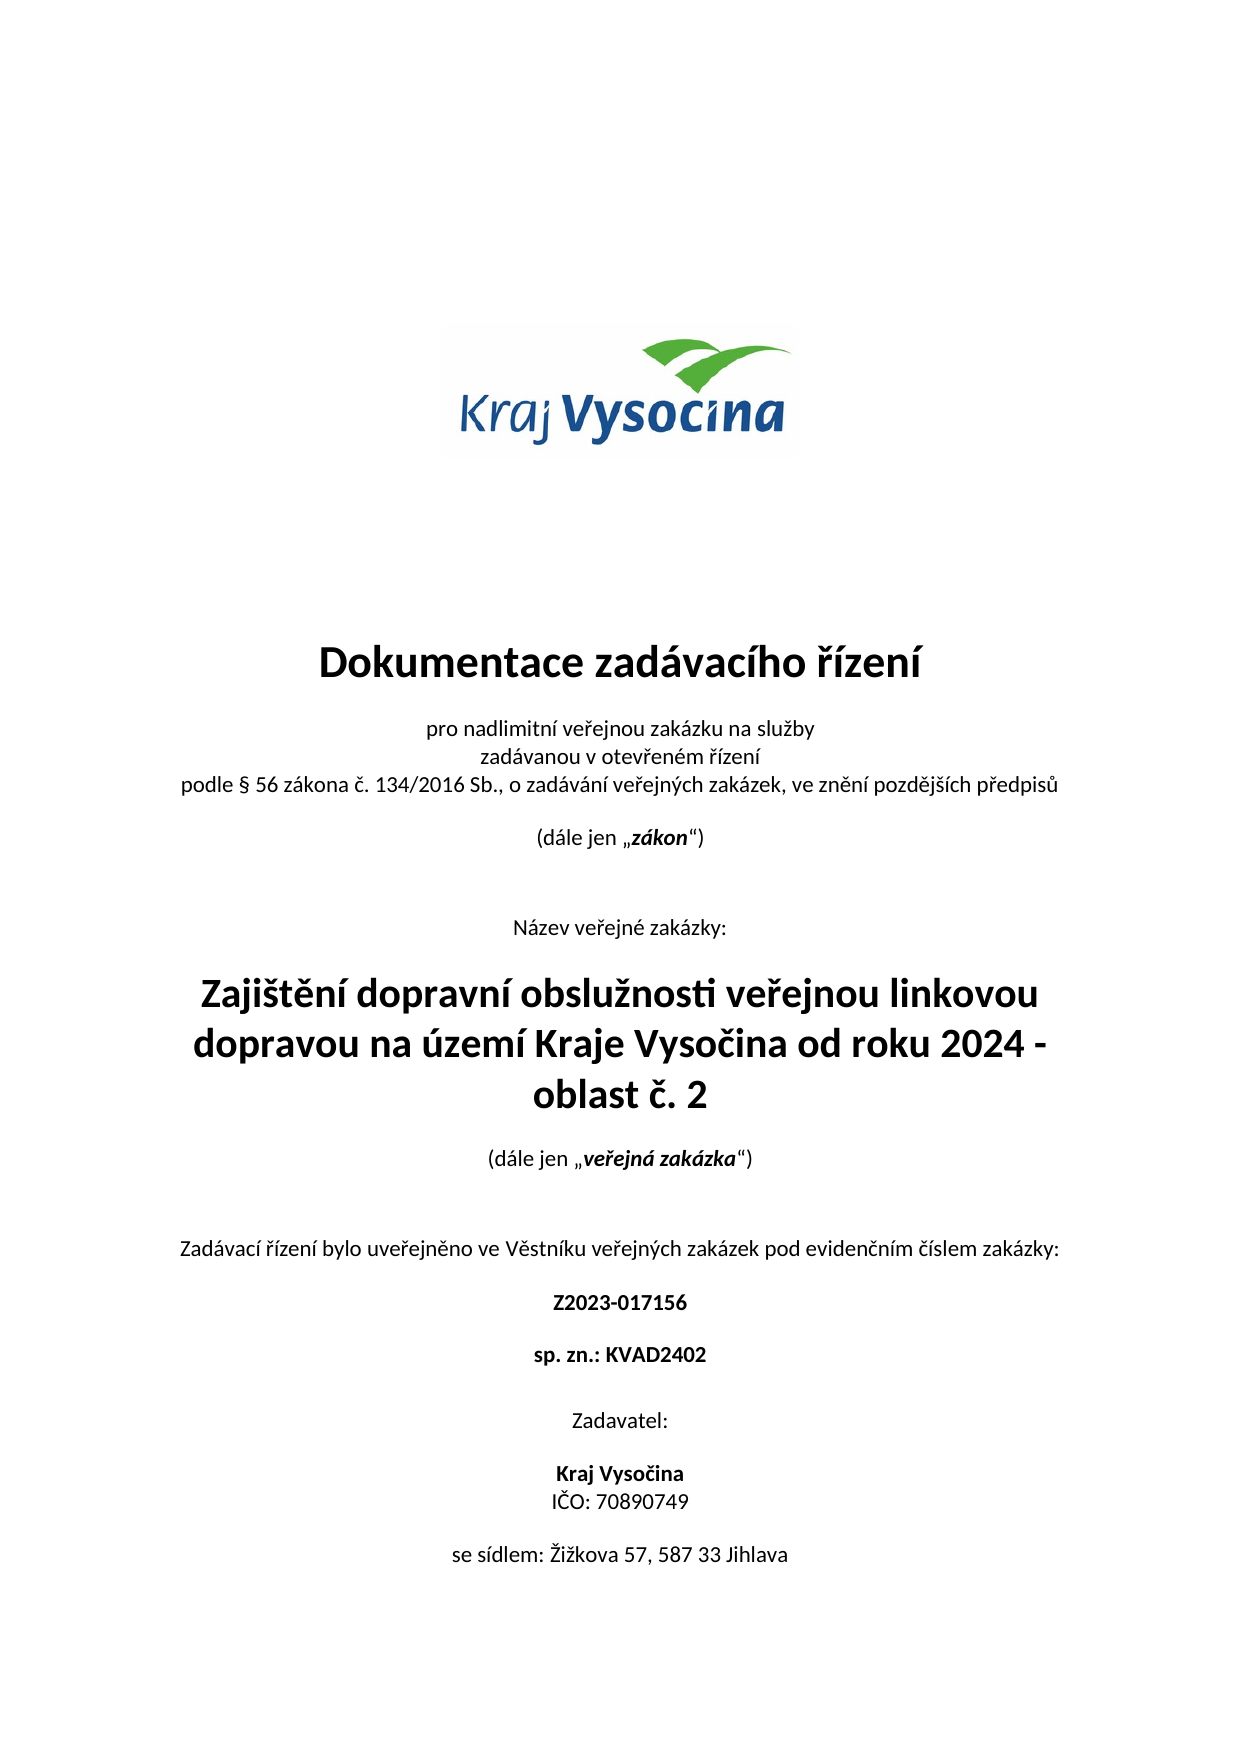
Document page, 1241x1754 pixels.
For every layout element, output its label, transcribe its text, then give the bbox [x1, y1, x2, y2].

text Název veřejné zakázky: [148, 913, 1093, 942]
text sp. zn.: KVAD2402 [148, 1341, 1093, 1369]
text pro veřejnou zakázku na [148, 714, 1093, 742]
text (dále jen „veřejná zakázka“) [148, 1144, 1093, 1172]
text (dále jen „zákon“) [148, 823, 1093, 851]
text Zadavatel: [148, 1406, 1093, 1434]
text IČO: 70890749 [148, 1487, 1093, 1515]
picture [440, 322, 800, 458]
text Zadávací řízení bylo uveřejněno ve Věstníku veřejných zakázek pod evidenčním číslem zakázky: [148, 1234, 1093, 1263]
text zadávanou v otevřeném řízení [148, 742, 1093, 770]
text Zajištění dopravní obslužnosti veřejnou linkovou dopravou na území Kraje Vysočina od roku 2024 - oblast č. 2 [148, 967, 1093, 1119]
text podle § 56 zákona č. 134/2016 Sb., o zadávání veřejných zakázek, ve znění pozdějších předpisů [148, 770, 1093, 798]
text Z2023-017156 [148, 1288, 1093, 1316]
text Kraj Vysočina [148, 1459, 1093, 1487]
text Dokumentace zadávacího řízení [148, 633, 1093, 689]
text se sídlem: Žižkova 57, 587 33 Jihlava [148, 1540, 1093, 1568]
